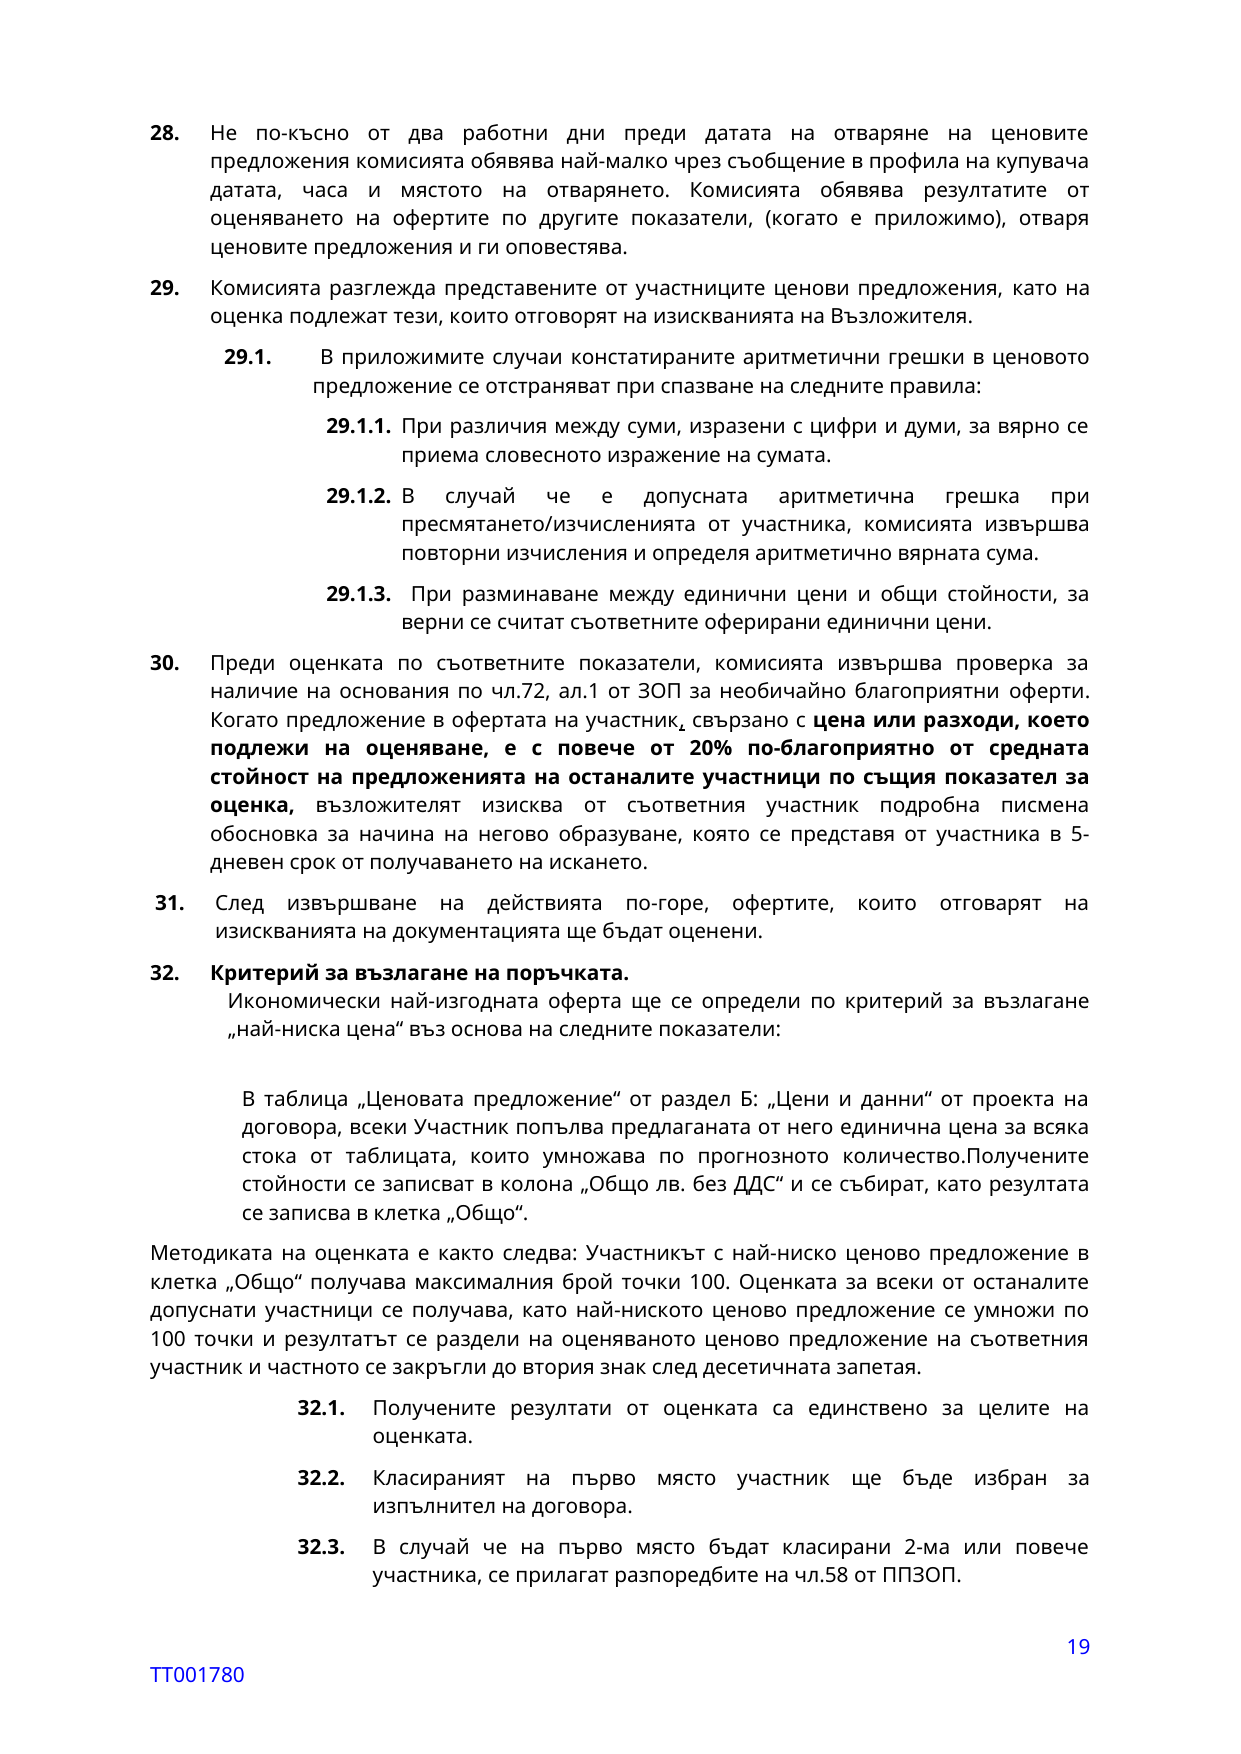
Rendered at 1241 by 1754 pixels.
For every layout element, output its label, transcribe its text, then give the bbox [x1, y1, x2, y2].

list Комисията разглежда представените от участниците ценови предложения, като на оценка подлежат тези, които отговорят на изискванията на Възложителя. [150, 273, 1090, 330]
list В приложимите случаи констатираните аритметични грешки в ценовото предложение се отстраняват при спазване на следните правила: [224, 342, 1090, 399]
list Получените резултати от оценката са единствено за целите на оценката. [297, 1393, 1090, 1450]
list Икономически най-изгодната оферта ще се определи по критерий за възлагане „най-ниска цена“ въз основа на следните показатели: [227, 986, 1090, 1043]
list В случай че е допусната аритметична грешка при пресмятането/изчисленията от участника, комисията извършва повторни изчисления и определя аритметично вярната сума. [326, 481, 1090, 566]
list В случай че на първо място бъдат класирани 2-ма или повече участника, се прилагат разпоредбите на чл.58 от ППЗОП. [297, 1532, 1090, 1589]
list При различия между суми, изразени с цифри и думи, за вярно се приема словесното изражение на сумата. [326, 412, 1090, 468]
list Преди оценката по съответните показатели, комисията извършва проверка за наличие на основания по чл.72, ал.1 от ЗОП за необичайно благоприятни оферти. Когато предложение в офертата на участник, свързано с цена или разходи, което подлежи на оценяване, е с повече от 20% по-благоприятно от средната стойност на предложенията на останалите участници по същия показател за оценка, възложителят изисква от съответния участник подробна писмена обосновка за начина на негово образуване, която се представя от участника в 5-дневен срок от получаването на искането. [150, 648, 1090, 876]
list При разминаване между единични цени и общи стойности, за верни се считат съответните оферирани единични цени. [326, 579, 1090, 636]
list Критерий зa възлагане на поръчката. [150, 958, 1090, 986]
list След извършване на действията по-горе, офертите, които отговарят на изискванията на документацията ще бъдат оценени. [155, 888, 1090, 945]
list Не по-късно от два работни дни преди датата на отваряне на ценовите предложения комисията обявява най-малко чрез съобщение в профила на купувача датата, часа и мястото на отварянето. Комисията обявява резултатите от оценяването на офертите по другите показатели, (когато е приложимо), отваря ценовите предложения и ги оповестява. [150, 118, 1090, 260]
text В таблица „Ценовата предложение“ от раздел Б: „Цени и данни“ от проекта на договора, всеки Участник попълва предлаганата от него единична цена за всяка стока от таблицата, които умножава по прогнозното количество.Получените стойности се записват в колона „Общо лв. без ДДС“ и се събират, като резултата се записва в клетка „Общо“. [242, 1084, 1090, 1226]
text Методиката на оценката е както следва: Участникът с най-ниско ценово предложение в клетка „Общо“ получава максималния брой точки 100. Оценката за всеки от останалите допуснати участници се получава, като най-ниското ценово предложение се умножи по 100 точки и резултатът се раздели на оценяваното ценово предложение на съответния участник и частното се закръгли до втория знак след десетичната запетая. [150, 1238, 1090, 1381]
list Класираният на първо място участник ще бъде избран за изпълнител на договора. [297, 1463, 1090, 1519]
